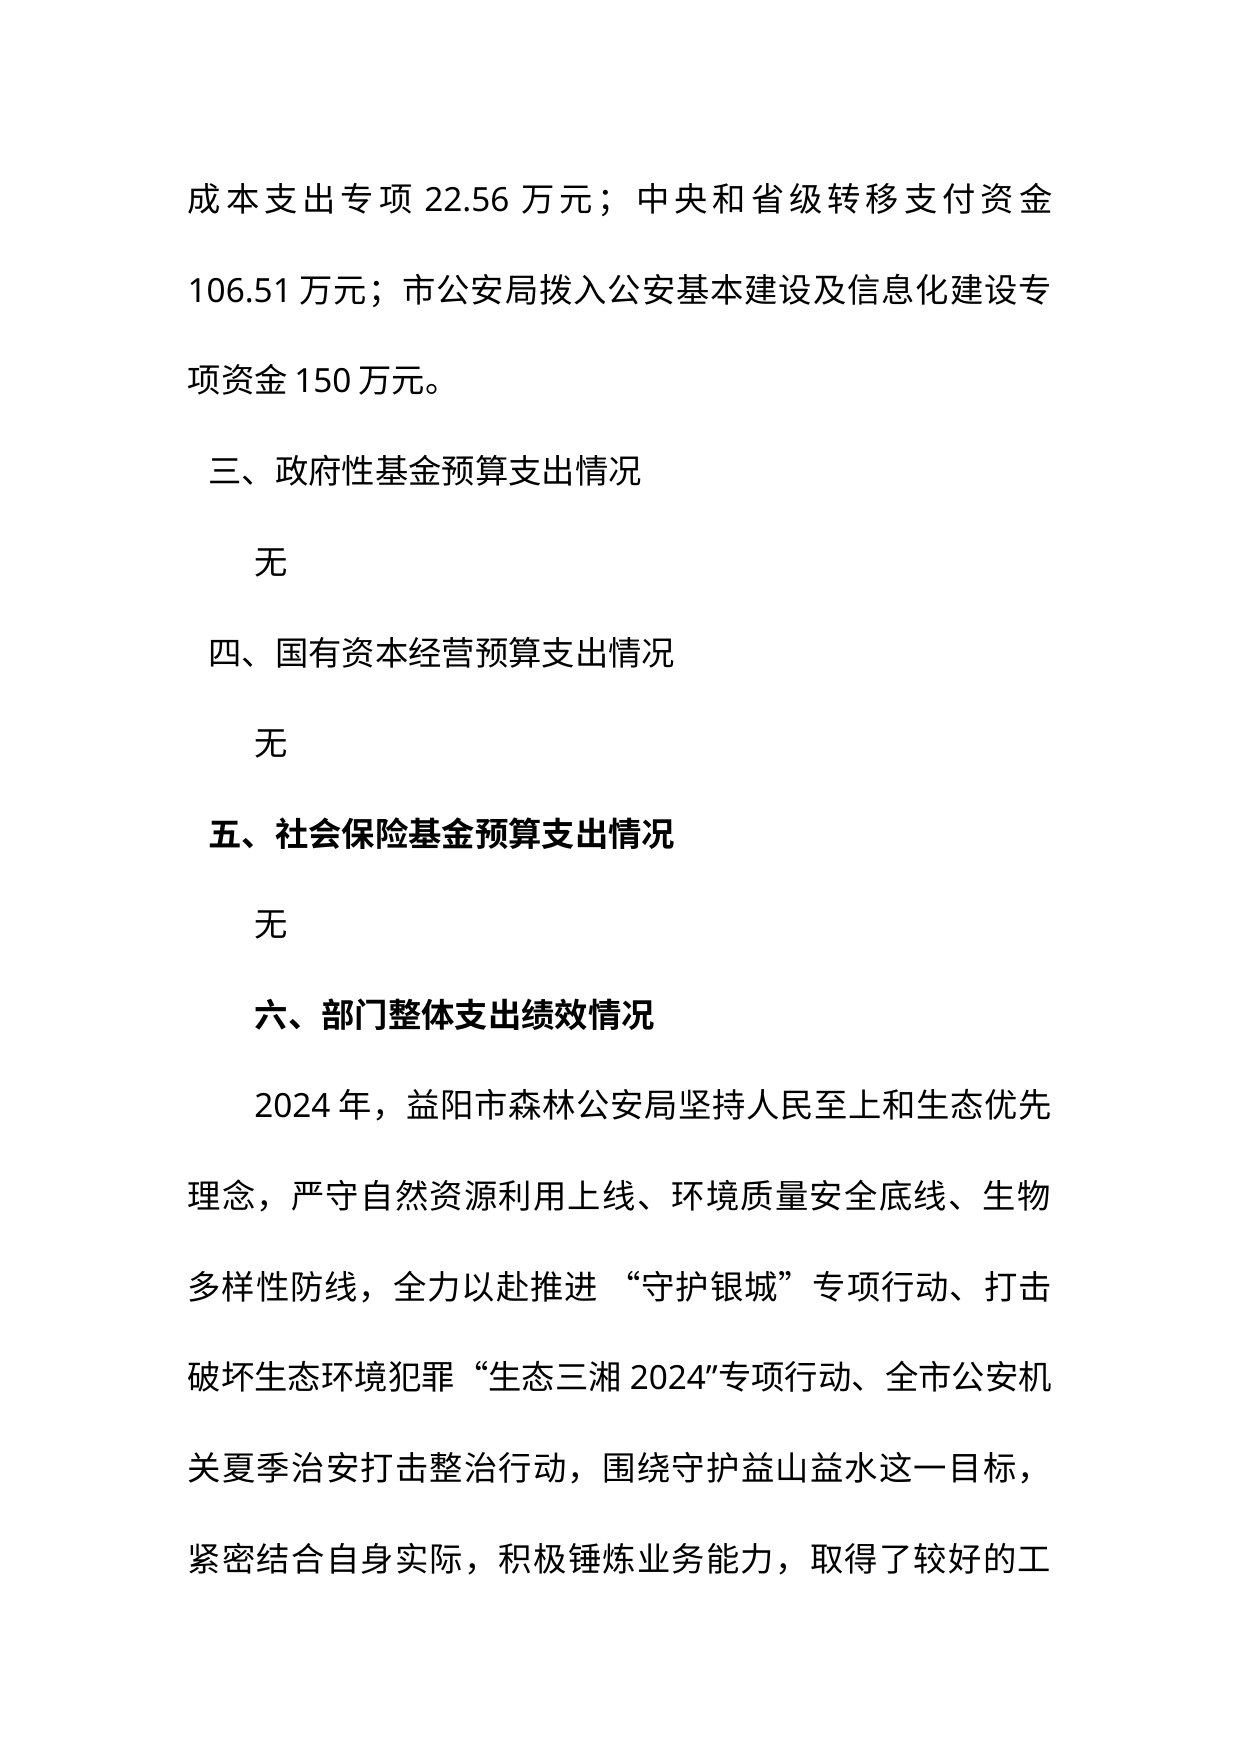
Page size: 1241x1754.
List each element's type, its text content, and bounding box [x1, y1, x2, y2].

text 无 [187, 877, 1053, 968]
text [187, 152, 1053, 424]
text 无 [187, 696, 1053, 786]
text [187, 1058, 1053, 1602]
text 六、部门整体支出绩效情况 [187, 968, 1053, 1058]
text 四、国有资本经营预算支出情况 [187, 605, 1053, 696]
text 五、社会保险基金预算支出情况 [187, 786, 1053, 877]
text 三、政府性基金预算支出情况 [187, 424, 1053, 514]
text 无 [187, 514, 1053, 605]
